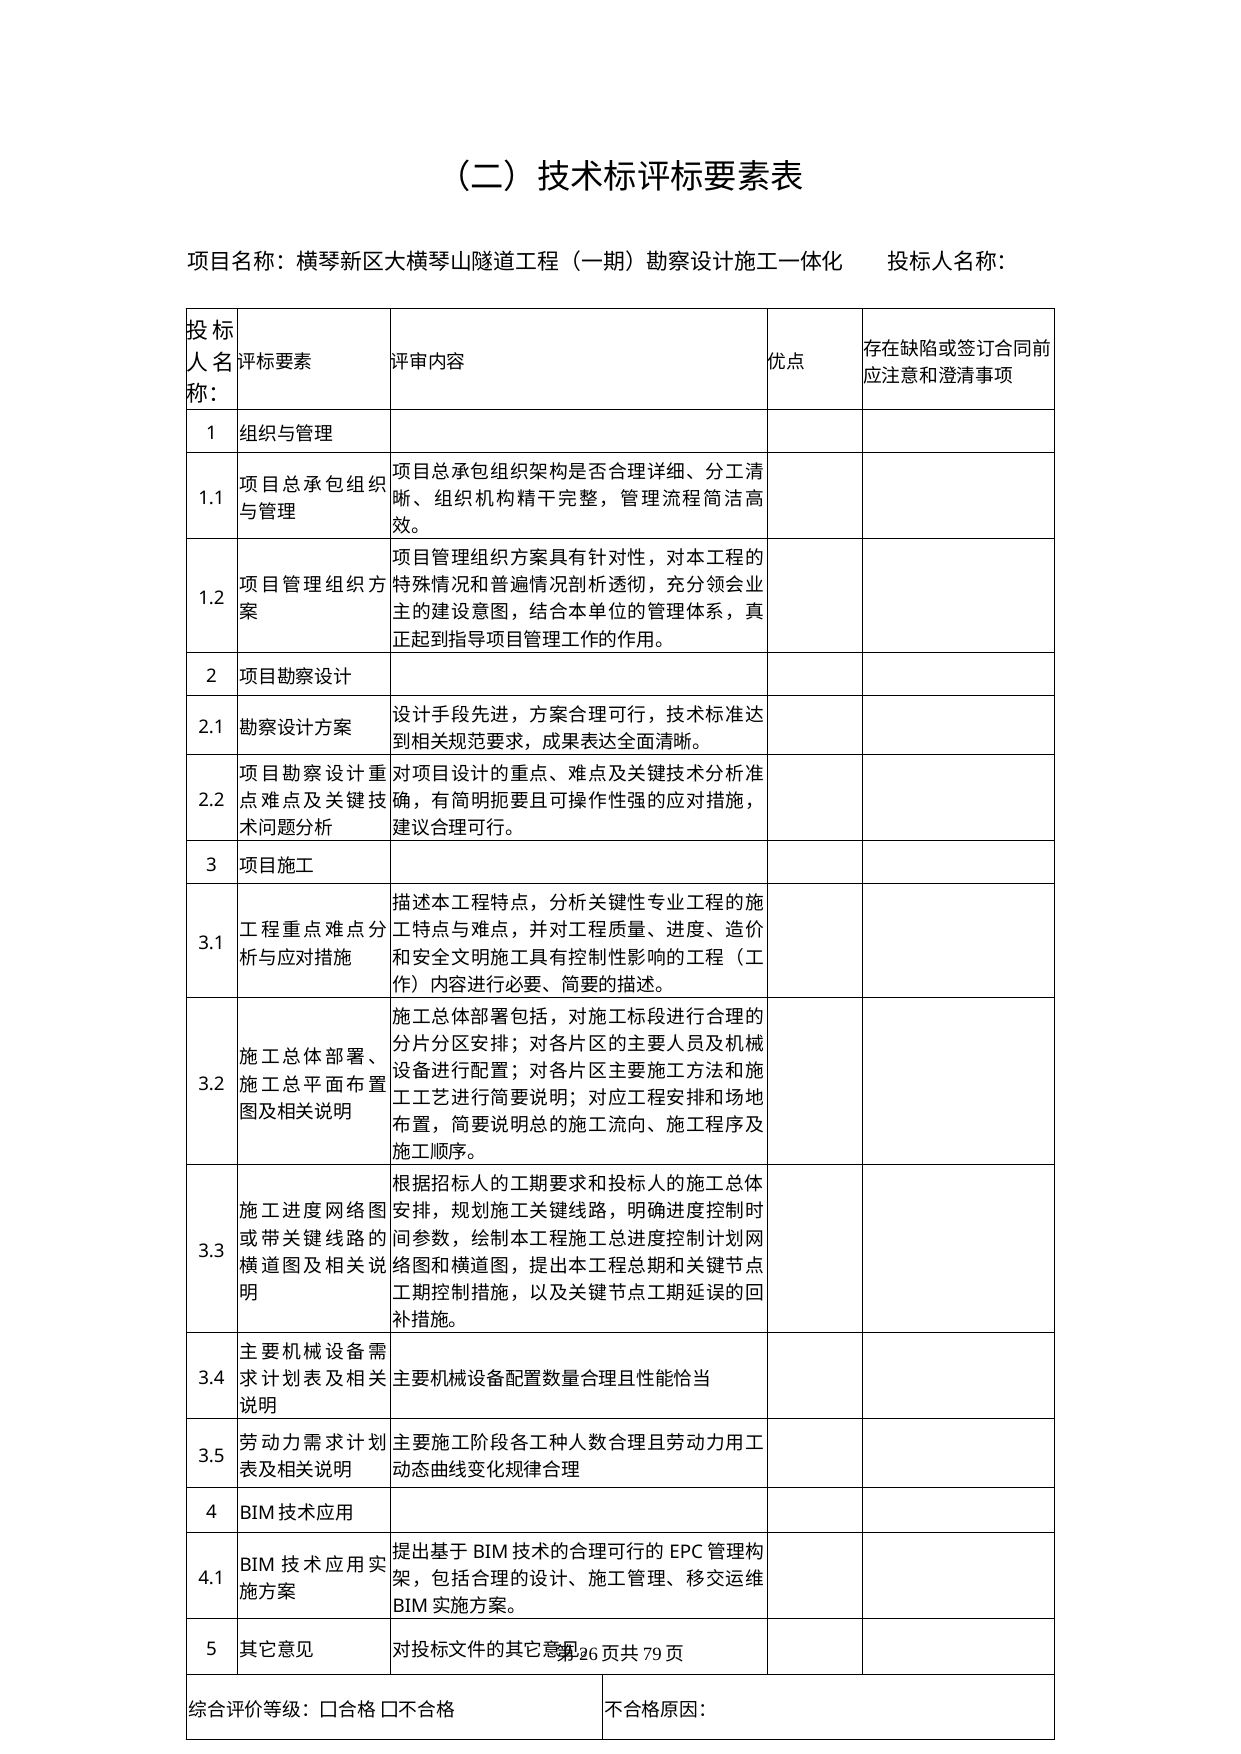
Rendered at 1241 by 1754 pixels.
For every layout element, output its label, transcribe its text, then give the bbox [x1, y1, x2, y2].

table_cell [768, 453, 862, 538]
table_cell 施工进度网络图或带关键线路的横道图及相关说明 [238, 1165, 390, 1332]
table_cell 施工总体部署、施工总平面布置图及相关说明 [238, 998, 390, 1164]
table_cell [863, 841, 1054, 883]
table_cell [391, 1488, 767, 1532]
table_cell [863, 1488, 1054, 1532]
table_cell 主要施工阶段各工种人数合理且劳动力用工动态曲线变化规律合理 [391, 1419, 767, 1487]
table_cell [768, 1333, 862, 1418]
table_cell 不合格原因： [603, 1675, 1054, 1739]
table_cell BIM技术应用 [238, 1488, 390, 1532]
table_cell [768, 1619, 862, 1674]
table_cell [768, 1488, 862, 1532]
table_header 评审内容 [391, 309, 767, 408]
table_cell 劳动力需求计划表及相关说明 [238, 1419, 390, 1487]
table_cell [391, 410, 767, 452]
table_cell [768, 539, 862, 651]
table_cell 项目勘察设计 [238, 653, 390, 695]
table_cell [768, 410, 862, 452]
table_cell [768, 1165, 862, 1332]
table_cell [863, 1419, 1054, 1487]
table_cell BIM技术应用实施方案 [238, 1533, 390, 1618]
table_header 投标人名称： [187, 309, 237, 408]
table_cell 3.3 [187, 1165, 237, 1332]
table_cell [768, 653, 862, 695]
table_cell [863, 453, 1054, 538]
table_cell [863, 884, 1054, 997]
table_cell [768, 998, 862, 1164]
table_header 存在缺陷或签订合同前应注意和澄清事项 [863, 309, 1054, 408]
table_cell [863, 755, 1054, 840]
table_cell 对投标文件的其它意见。 [391, 1619, 767, 1674]
table_cell 组织与管理 [238, 410, 390, 452]
table_cell 5 [187, 1619, 237, 1674]
table_cell 项目施工 [238, 841, 390, 883]
text 项目名称：横琴新区大横琴山隧道工程（一期）勘察设计施工一体化 投标人名称： [187, 244, 1053, 275]
table_cell 4 [187, 1488, 237, 1532]
table_cell [391, 653, 767, 695]
table_cell 提出基于BIM技术的合理可行的EPC管理构架，包括合理的设计、施工管理、移交运维BIM实施方案。 [391, 1533, 767, 1618]
table_cell [768, 1533, 862, 1618]
table_cell 勘察设计方案 [238, 696, 390, 754]
table_cell 1 [187, 410, 237, 452]
table_cell 描述本工程特点，分析关键性专业工程的施工特点与难点，并对工程质量、进度、造价和安全文明施工具有控制性影响的工程（工作）内容进行必要、简要的描述。 [391, 884, 767, 997]
table_cell 主要机械设备配置数量合理且性能恰当 [391, 1333, 767, 1418]
table_cell 项目管理组织方案 [238, 539, 390, 651]
table_header 评标要素 [238, 309, 390, 408]
table_cell [768, 755, 862, 840]
text （二）技术标评标要素表 [187, 150, 1053, 198]
table_cell [768, 884, 862, 997]
table_cell 施工总体部署包括，对施工标段进行合理的分片分区安排；对各片区的主要人员及机械设备进行配置；对各片区主要施工方法和施工工艺进行简要说明；对应工程安排和场地布置，简要说明总的施工流向、施工程序及施工顺序。 [391, 998, 767, 1164]
table_cell [863, 653, 1054, 695]
table_header 优点 [768, 309, 862, 408]
table_cell 主要机械设备需求计划表及相关说明 [238, 1333, 390, 1418]
table_cell 项目勘察设计重点难点及关键技术问题分析 [238, 755, 390, 840]
table_cell 2.2 [187, 755, 237, 840]
table_cell 3 [187, 841, 237, 883]
table_cell 1.1 [187, 453, 237, 538]
table_cell 根据招标人的工期要求和投标人的施工总体安排，规划施工关键线路，明确进度控制时间参数，绘制本工程施工总进度控制计划网络图和横道图，提出本工程总期和关键节点工期控制措施，以及关键节点工期延误的回补措施。 [391, 1165, 767, 1332]
table_cell [863, 696, 1054, 754]
table_cell 2.1 [187, 696, 237, 754]
table_cell 设计手段先进，方案合理可行，技术标准达到相关规范要求，成果表达全面清晰。 [391, 696, 767, 754]
table_cell 3.2 [187, 998, 237, 1164]
table_cell 项目管理组织方案具有针对性，对本工程的特殊情况和普遍情况剖析透彻，充分领会业主的建设意图，结合本单位的管理体系，真正起到指导项目管理工作的作用。 [391, 539, 767, 651]
table_cell 其它意见 [238, 1619, 390, 1674]
table_cell [863, 539, 1054, 651]
table_cell 项目总承包组织架构是否合理详细、分工清晰、组织机构精干完整，管理流程简洁高效。 [391, 453, 767, 538]
table_cell 项目总承包组织与管理 [238, 453, 390, 538]
table_cell [863, 410, 1054, 452]
table_cell [768, 1419, 862, 1487]
table_cell [863, 1619, 1054, 1674]
table_cell [863, 1533, 1054, 1618]
table_cell 3.5 [187, 1419, 237, 1487]
table_cell 2 [187, 653, 237, 695]
table_cell 对项目设计的重点、难点及关键技术分析准确，有简明扼要且可操作性强的应对措施，建议合理可行。 [391, 755, 767, 840]
table_cell [768, 841, 862, 883]
table_cell 工程重点难点分析与应对措施 [238, 884, 390, 997]
table_cell 3.1 [187, 884, 237, 997]
table_cell 4.1 [187, 1533, 237, 1618]
table_cell [863, 1333, 1054, 1418]
table_cell [863, 998, 1054, 1164]
table_cell [863, 1165, 1054, 1332]
table_cell 3.4 [187, 1333, 237, 1418]
table_cell 1.2 [187, 539, 237, 651]
table_cell [768, 696, 862, 754]
table_cell 综合评价等级：囗合格 囗不合格 [187, 1675, 602, 1739]
table_cell [391, 841, 767, 883]
